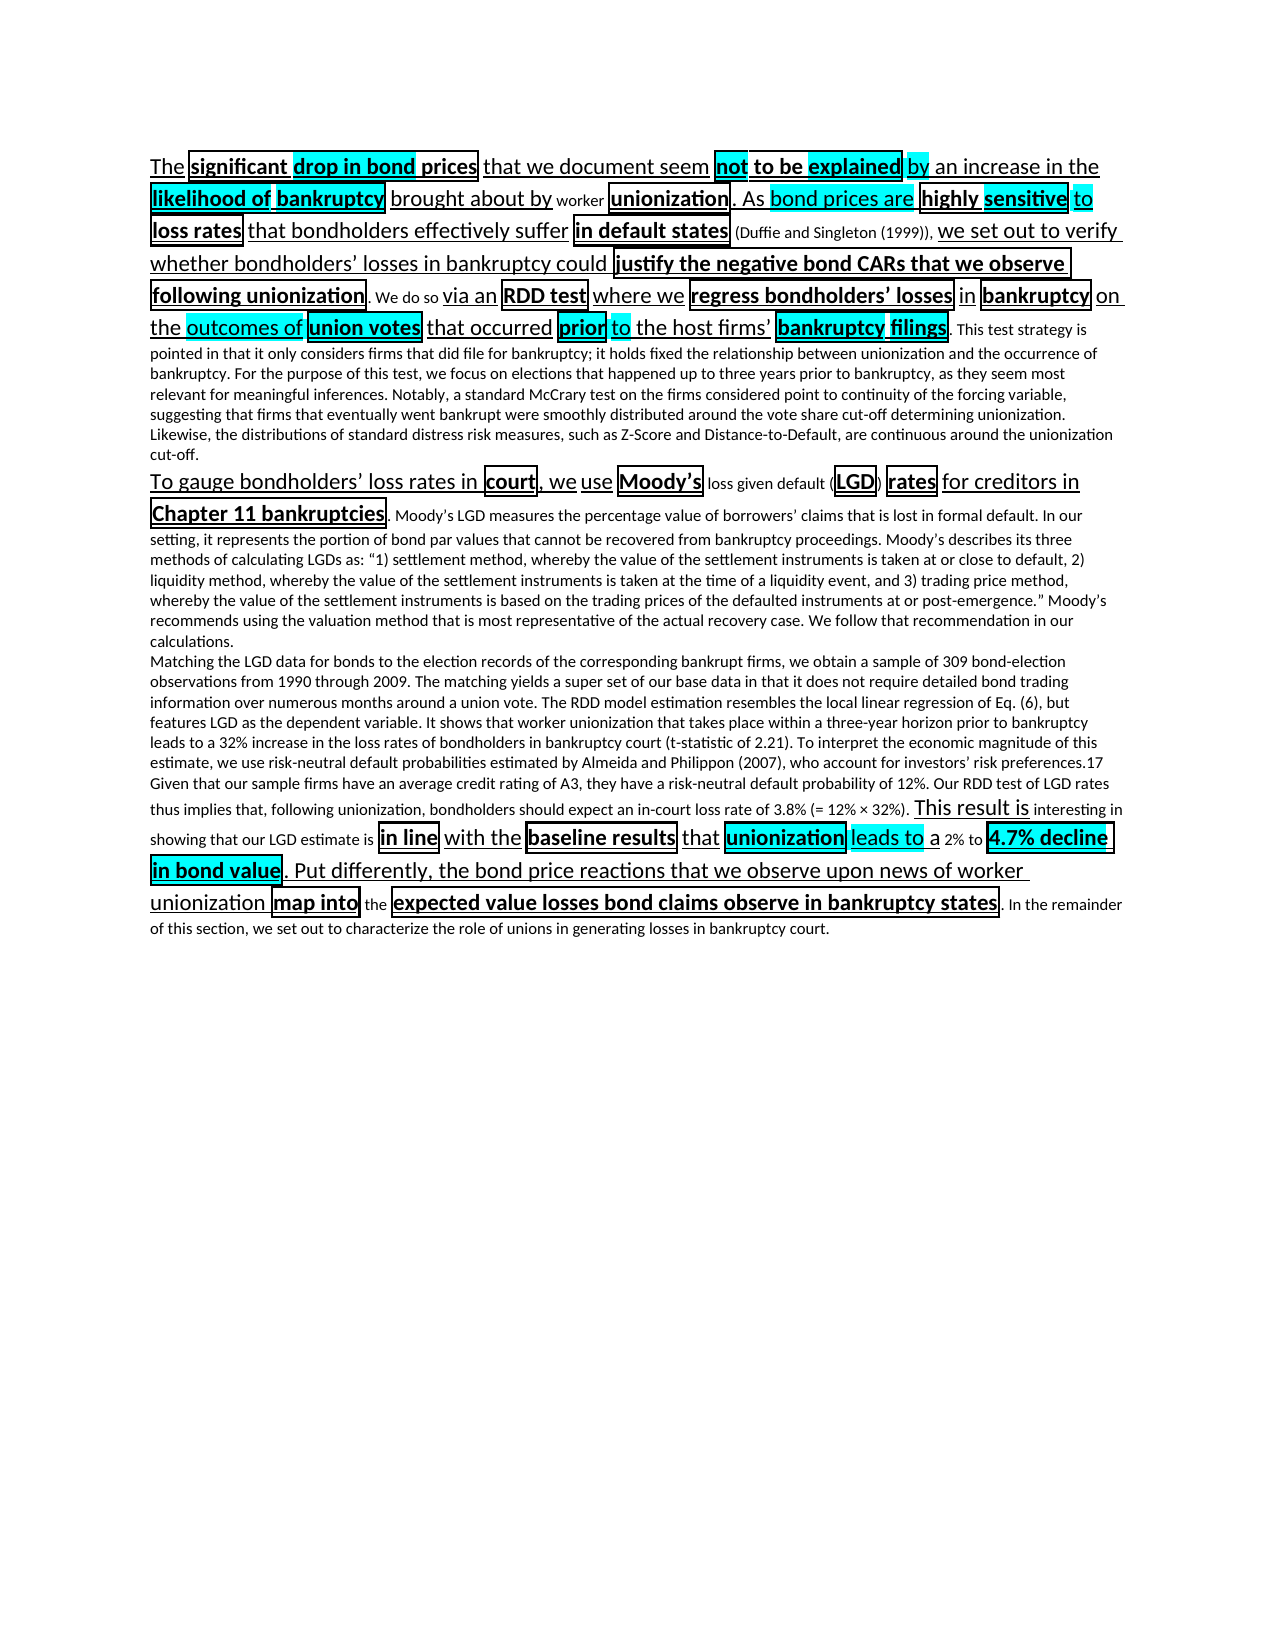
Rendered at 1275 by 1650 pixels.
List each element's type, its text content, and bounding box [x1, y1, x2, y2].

text The significant drop in bond prices that we document seem not to be explained by an increase in the likelihood of bankruptcy brought about by worker unionization. As bond prices are highly sensitive to loss rates that bondholders effectively suffer in default states (Duffie and Singleton (1999)), we set out to verify whether bondholders’ losses in bankruptcy could justify the negative bond CARs that we observe following unionization. We do so via an RDD test where we regress bondholders’ losses in bankruptcy on the outcomes of union votes that occurred prior to the host firms’ bankruptcy filings. This test strategy is pointed in that it only considers firms that did file for bankruptcy; it holds fixed the relationship between unionization and the occurrence of bankruptcy. For the purpose of this test, we focus on elections that happened up to three years prior to bankruptcy, as they seem most relevant for meaningful inferences. Notably, a standard McCrary test on the firms considered point to continuity of the forcing variable, suggesting that firms that eventually went bankrupt were smoothly distributed around the vote share cut-off determining unionization. Likewise, the distributions of standard distress risk measures, such as Z-Score and Distance-to-Default, are continuous around the unionization cut-off. [150, 150, 1125, 465]
text Matching the LGD data for bonds to the election records of the corresponding bankrupt firms, we obtain a sample of 309 bond-election observations from 1990 through 2009. The matching yields a super set of our base data in that it does not require detailed bond trading information over numerous months around a union vote. The RDD model estimation resembles the local linear regression of Eq. (6), but features LGD as the dependent variable. It shows that worker unionization that takes place within a three-year horizon prior to bankruptcy leads to a 32% increase in the loss rates of bondholders in bankruptcy court (t-statistic of 2.21). To interpret the economic magnitude of this estimate, we use risk-neutral default probabilities estimated by Almeida and Philippon (2007), who account for investors’ risk preferences.17 Given that our sample firms have an average credit rating of A3, they have a risk-neutral default probability of 12%. Our RDD test of LGD rates thus implies that, following unionization, bondholders should expect an in-court loss rate of 3.8% (= 12% × 32%). This result is interesting in showing that our LGD estimate is in line with the baseline results that unionization leads to a 2% to 4.7% decline in bond value. Put differently, the bond price reactions that we observe upon news of worker unionization map into the expected value losses bond claims observe in bankruptcy states. In the remainder of this section, we set out to characterize the role of unions in generating losses in bankruptcy court. [150, 651, 1125, 938]
text To gauge bondholders’ loss rates in court, we use Moody’s loss given default (LGD) rates for creditors in Chapter 11 bankruptcies. Moody’s LGD measures the percentage value of borrowers’ claims that is lost in formal default. In our setting, it represents the portion of bond par values that cannot be recovered from bankruptcy proceedings. Moody’s describes its three methods of calculating LGDs as: “1) settlement method, whereby the value of the settlement instruments is taken at or close to default, 2) liquidity method, whereby the value of the settlement instruments is taken at the time of a liquidity event, and 3) trading price method, whereby the value of the settlement instruments is based on the trading prices of the defaulted instruments at or post-emergence.” Moody’s recommends using the valuation method that is most representative of the actual recovery case. We follow that recommendation in our calculations. [150, 465, 1125, 651]
